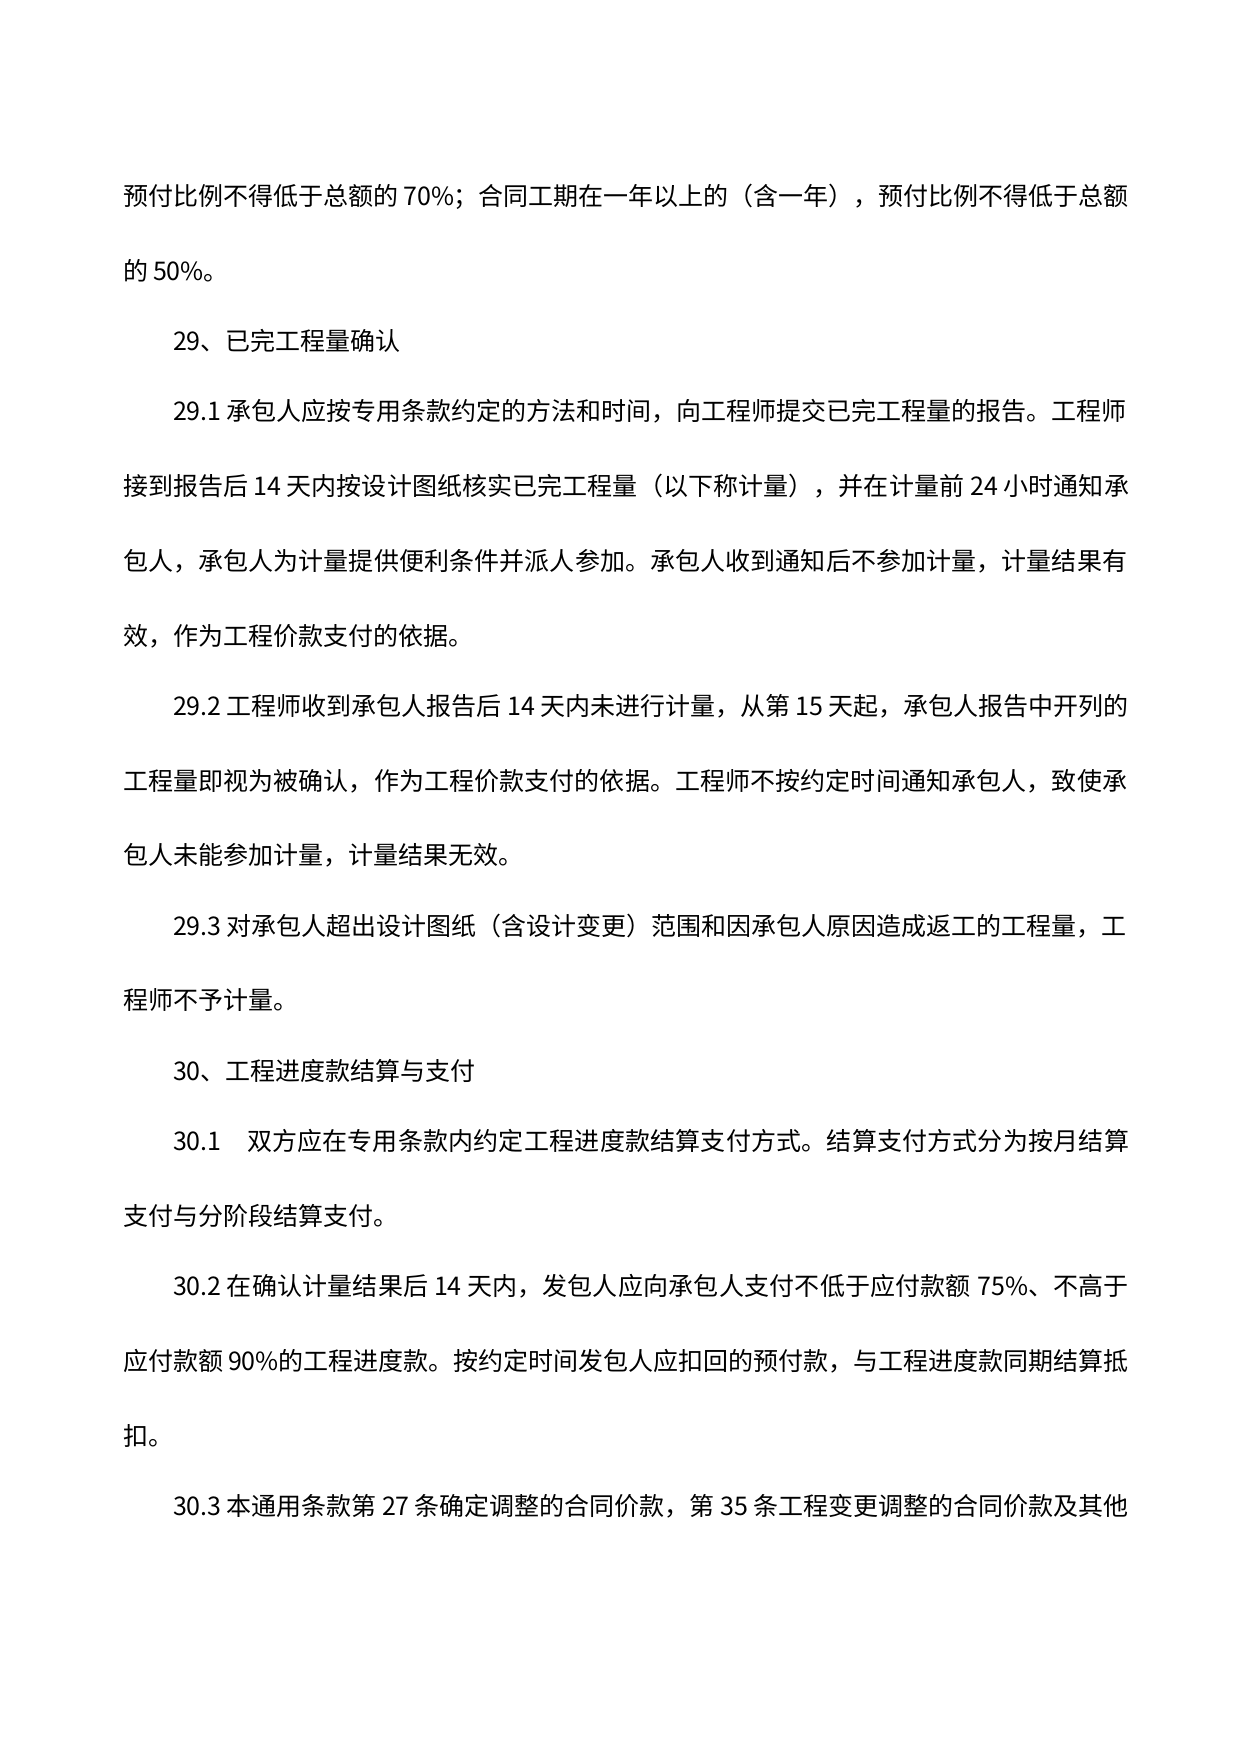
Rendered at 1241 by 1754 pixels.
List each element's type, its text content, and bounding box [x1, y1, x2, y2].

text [123, 162, 1129, 302]
text 29.3对承包人超出设计图纸（含设计变更）范围和因承包人原因造成返工的工程量，工程师不予计量。 [123, 892, 1129, 1031]
text 30、工程进度款结算与支付 [123, 1037, 1129, 1102]
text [123, 1472, 1129, 1537]
text 29.2工程师收到承包人报告后14天内未进行计量，从第15天起，承包人报告中开列的工程量即视为被确认，作为工程价款支付的依据。工程师不按约定时间通知承包人，致使承包人未能参加计量，计量结果无效。 [123, 672, 1129, 886]
text 29.1承包人应按专用条款约定的方法和时间，向工程师提交已完工程量的报告。工程师接到报告后14天内按设计图纸核实已完工程量（以下称计量），并在计量前24小时通知承包人，承包人为计量提供便利条件并派人参加。承包人收到通知后不参加计量，计量结果有效，作为工程价款支付的依据。 [123, 377, 1129, 667]
text 30.2在确认计量结果后14天内，发包人应向承包人支付不低于应付款额75%、不高于应付款额90%的工程进度款。按约定时间发包人应扣回的预付款，与工程进度款同期结算抵扣。 [123, 1252, 1129, 1467]
text 29、已完工程量确认 [123, 307, 1129, 372]
text 30.1 双方应在专用条款内约定工程进度款结算支付方式。结算支付方式分为按月结算支付与分阶段结算支付。 [123, 1107, 1129, 1247]
